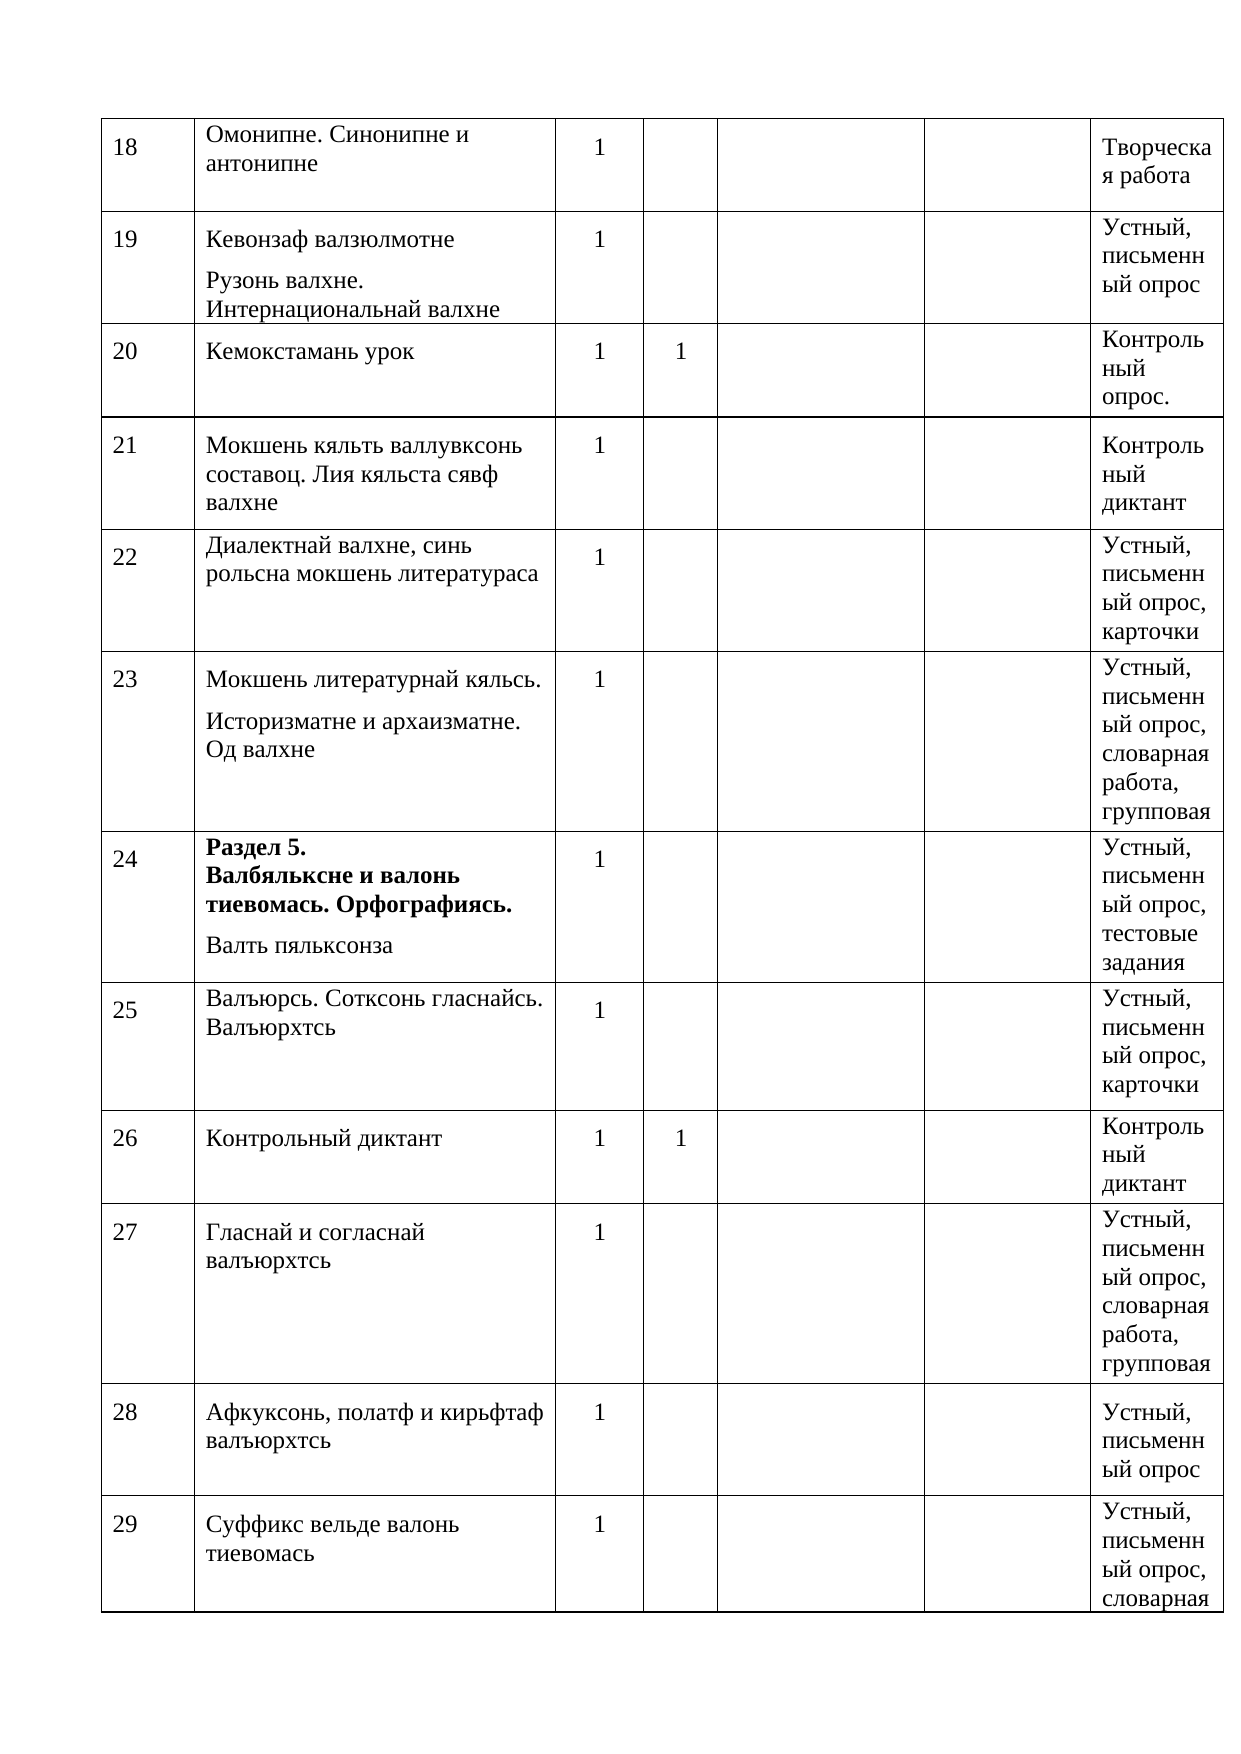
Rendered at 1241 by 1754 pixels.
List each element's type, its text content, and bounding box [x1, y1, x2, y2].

table_cell 25 [102, 983, 194, 1110]
table_cell Устный, письменный опрос, словарная работа, групповая [1091, 1204, 1223, 1383]
table_cell 28 [102, 1384, 194, 1495]
table_cell [718, 1111, 924, 1203]
table_cell [718, 212, 924, 323]
table_cell [925, 1496, 1090, 1611]
table_cell 1 [556, 324, 643, 416]
table_cell [718, 324, 924, 416]
table_cell [925, 1384, 1090, 1495]
table_cell [718, 1384, 924, 1495]
table_cell [718, 832, 924, 982]
table_cell [925, 324, 1090, 416]
table_cell Кевонзаф валзюлмотне Рузонь валхне. Интернациональнай валхне [195, 212, 555, 323]
table_cell [644, 418, 717, 529]
table_cell [644, 652, 717, 831]
table_cell [644, 983, 717, 1110]
table_cell 1 [556, 652, 643, 831]
table_cell 1 [556, 832, 643, 982]
table_cell Контрольный диктант [1091, 418, 1223, 529]
table_cell Раздел 5. Валбяльксне и валонь тиевомась. Орфографиясь. Валть пяльксонза [195, 832, 555, 982]
table_cell [925, 119, 1090, 211]
table_cell 20 [102, 324, 194, 416]
table_cell Омонипне. Синонипне и антонипне [195, 119, 555, 211]
table_cell Контрольный опрос. [1091, 324, 1223, 416]
table_cell Мокшень кяльть валлувксонь составоц. Лия кяльста cявф валхне [195, 418, 555, 529]
table_cell 24 [102, 832, 194, 982]
table_cell Устный, письменный опрос [1091, 212, 1223, 323]
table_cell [195, 1496, 555, 1611]
table_cell 1 [556, 983, 643, 1110]
table_cell [925, 418, 1090, 529]
table_cell [718, 418, 924, 529]
table_cell [644, 212, 717, 323]
table_cell Афкуксонь, полатф и кирьфтаф валъюрхтсь [195, 1384, 555, 1495]
table_cell Устный, письменный опрос, карточки [1091, 530, 1223, 651]
table_cell 1 [556, 119, 643, 211]
table_cell 19 [102, 212, 194, 323]
table_cell Устный, письменный опрос, карточки [1091, 983, 1223, 1110]
table_cell [644, 1384, 717, 1495]
table_cell Диалектнай валхне, синь рольсна мокшень литератураса [195, 530, 555, 651]
table_cell Устный, письменный опрос [1091, 1384, 1223, 1495]
table_cell [718, 119, 924, 211]
table_cell [925, 1204, 1090, 1383]
table_cell 18 [102, 119, 194, 211]
table_cell 1 [556, 212, 643, 323]
table_cell Мокшень литературнай кяльсь. Историзматне и архаизматне. Од валхне [195, 652, 555, 831]
table_cell [644, 530, 717, 651]
table_cell [644, 832, 717, 982]
table_cell 1 [556, 1204, 643, 1383]
table_cell 1 [556, 1384, 643, 1495]
table_cell Гласнай и согласнай валъюрхтсь [195, 1204, 555, 1383]
table_cell 1 [556, 530, 643, 651]
table_cell 22 [102, 530, 194, 651]
table_cell [718, 983, 924, 1110]
table_cell Устный, письменный опрос, тестовые задания [1091, 832, 1223, 982]
table_cell Творческая работа [1091, 119, 1223, 211]
table_cell [718, 1204, 924, 1383]
table_cell [925, 1111, 1090, 1203]
table_cell [718, 1496, 924, 1611]
table_cell [925, 832, 1090, 982]
table_cell 23 [102, 652, 194, 831]
table_cell [718, 530, 924, 651]
table_cell 1 [556, 1496, 643, 1611]
table_cell [644, 1496, 717, 1611]
table_cell 1 [556, 1111, 643, 1203]
table_cell [718, 652, 924, 831]
table_cell Контрольный диктант [1091, 1111, 1223, 1203]
table_cell [925, 530, 1090, 651]
table_cell [925, 652, 1090, 831]
table_cell 29 [102, 1496, 194, 1611]
table_cell 1 [644, 324, 717, 416]
table_cell Устный, письменный опрос, словарная работа, групповая [1091, 652, 1223, 831]
table_cell 27 [102, 1204, 194, 1383]
table_cell [925, 983, 1090, 1110]
table_cell Контрольный диктант [195, 1111, 555, 1203]
table_cell [925, 212, 1090, 323]
table_cell 1 [556, 418, 643, 529]
table_cell [644, 119, 717, 211]
table_cell Кемокстамань урок [195, 324, 555, 416]
table_cell Валъюрсь. Сотксонь гласнайсь. Валъюрхтсь [195, 983, 555, 1110]
table_cell 21 [102, 418, 194, 529]
table_cell 1 [644, 1111, 717, 1203]
table_cell [644, 1204, 717, 1383]
table_cell 26 [102, 1111, 194, 1203]
